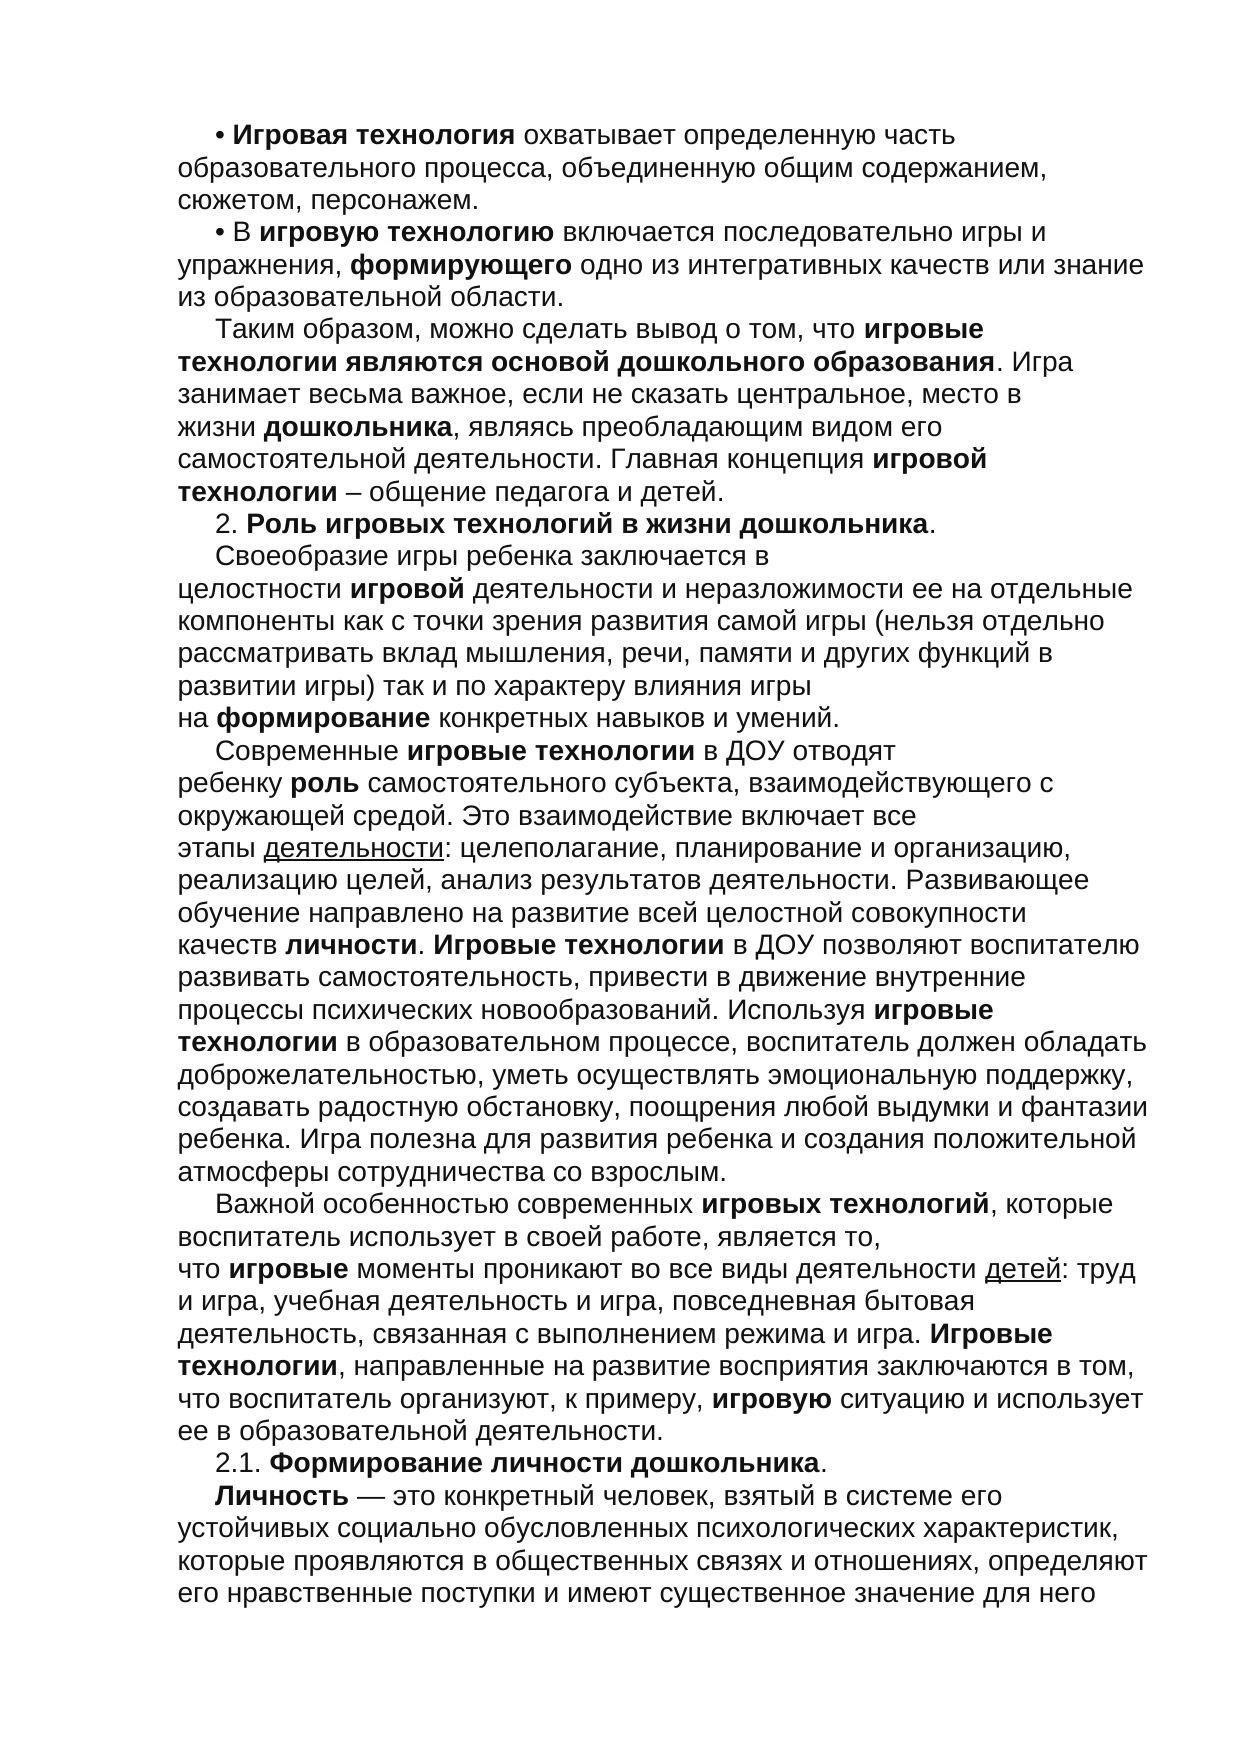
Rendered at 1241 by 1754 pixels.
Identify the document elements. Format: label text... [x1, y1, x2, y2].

text Таким образом, можно сделать вывод о том, что игровые технологии являются основой дошкольного образования. Игра занимает весьма важное, если не сказать центральное, место в жизни дошкольника, являясь преобладающим видом его самостоятельной деятельности. Главная концепция игровой технологии – общение педагога и детей. [177, 312, 1152, 507]
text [177, 1479, 1152, 1608]
text Своеобразие игры ребенка заключается в целостности игровой деятельности и неразложимости ее на отдельные компоненты как с точки зрения развития самой игры (нельзя отдельно рассматривать вклад мышления, речи, памяти и других функций в развитии игры) так и по характеру влияния игры на формирование конкретных навыков и умений. [177, 539, 1152, 734]
text Важной особенностью современных игровых технологий, которые воспитатель использует в своей работе, является то, что игровые моменты проникают во все виды деятельности детей: труд и игра, учебная деятельность и игра, повседневная бытовая деятельность, связанная с выполнением режима и игра. Игровые технологии, направленные на развитие восприятия заключаются в том, что воспитатель организуют, к примеру, игровую ситуацию и использует ее в образовательной деятельности. [177, 1187, 1152, 1446]
text • Игровая технология охватывает определенную часть образовательного процесса, объединенную общим содержанием, сюжетом, персонажем. [177, 118, 1152, 215]
text • В игровую технологию включается последовательно игры и упражнения, формирующего одно из интегративных качеств или знание из образовательной области. [177, 215, 1152, 312]
text 2.1. Формирование личности дошкольника. [177, 1446, 1152, 1479]
text Современные игровые технологии в ДОУ отводят ребенку роль самостоятельного субъекта, взаимодействующего с окружающей средой. Это взаимодействие включает все этапы деятельности: целеполагание, планирование и организацию, реализацию целей, анализ результатов деятельности. Развивающее обучение направлено на развитие всей целостной совокупности качеств личности. Игровые технологии в ДОУ позволяют воспитателю развивать самостоятельность, привести в движение внутренние процессы психических новообразований. Используя игровые технологии в образовательном процессе, воспитатель должен обладать доброжелательностью, уметь осуществлять эмоциональную поддержку, создавать радостную обстановку, поощрения любой выдумки и фантазии ребенка. Игра полезна для развития ребенка и создания положительной атмосферы сотрудничества со взрослым. [177, 734, 1152, 1187]
text 2. Роль игровых технологий в жизни дошкольника. [177, 507, 1152, 539]
